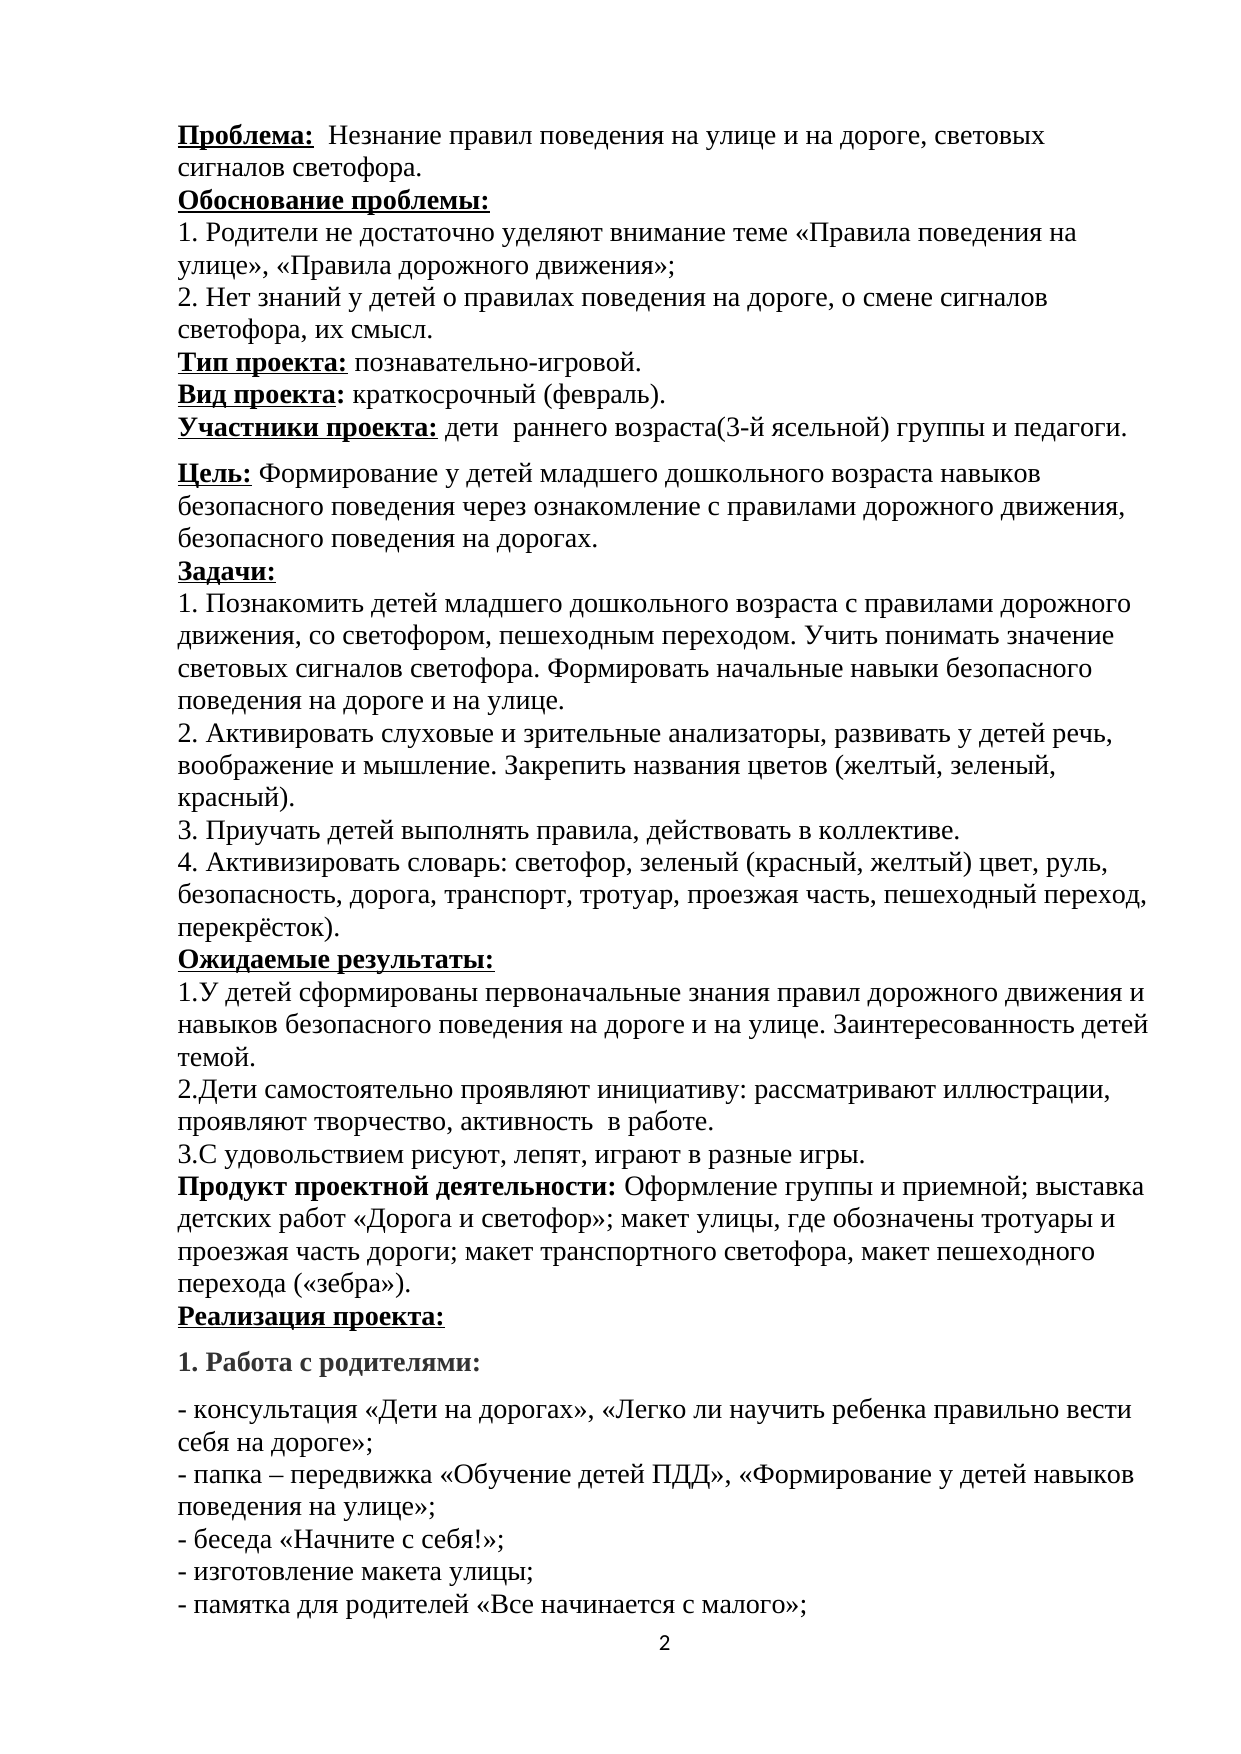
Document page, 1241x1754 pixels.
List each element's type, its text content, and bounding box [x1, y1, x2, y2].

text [177, 1392, 1152, 1619]
text 1. Работа с родителями: [177, 1346, 1152, 1378]
text Проблема: Незнание правил поведения на улице и на дороге, световых сигналов светофора. Обоснование проблемы: 1. Родители не достаточно уделяют внимание теме «Правила поведения на улице», «Правила дорожного движения»; 2. Нет знаний у детей о правилах поведения на дороге, о смене сигналов светофора, их смысл. Тип проекта: познавательно-игровой. Вид проекта: краткосрочный (февраль). Участники проекта: дети раннего возраста(3-й ясельной) группы и педагоги. [177, 118, 1152, 442]
text Цель: Формирование у детей младшего дошкольного возраста навыков безопасного поведения через ознакомление с правилами дорожного движения, безопасного поведения на дорогах. Задачи: 1. Познакомить детей младшего дошкольного возраста с правилами дорожного движения, со светофором, пешеходным переходом. Учить понимать значение световых сигналов светофора. Формировать начальные навыки безопасного поведения на дороге и на улице. 2. Активировать слуховые и зрительные анализаторы, развивать у детей речь, воображение и мышление. Закрепить названия цветов (желтый, зеленый, красный). 3. Приучать детей выполнять правила, действовать в коллективе. 4. Активизировать словарь: светофор, зеленый (красный, желтый) цвет, руль, безопасность, дорога, транспорт, тротуар, проезжая часть, пешеходный переход, перекрёсток). Ожидаемые результаты: 1.У детей сформированы первоначальные знания правил дорожного движения и навыков безопасного поведения на дороге и на улице. Заинтересованность детей темой. 2.Дети самостоятельно проявляют инициативу: рассматривают иллюстрации, проявляют творчество, активность в работе. 3.С удовольствием рисуют, лепят, играют в разные игры. Продукт проектной деятельности: Оформление группы и приемной; выставка детских работ «Дорога и светофор»; макет улицы, где обозначены тротуары и проезжая часть дороги; макет транспортного светофора, макет пешеходного перехода («зебра»). Реализация проекта: [177, 456, 1152, 1331]
